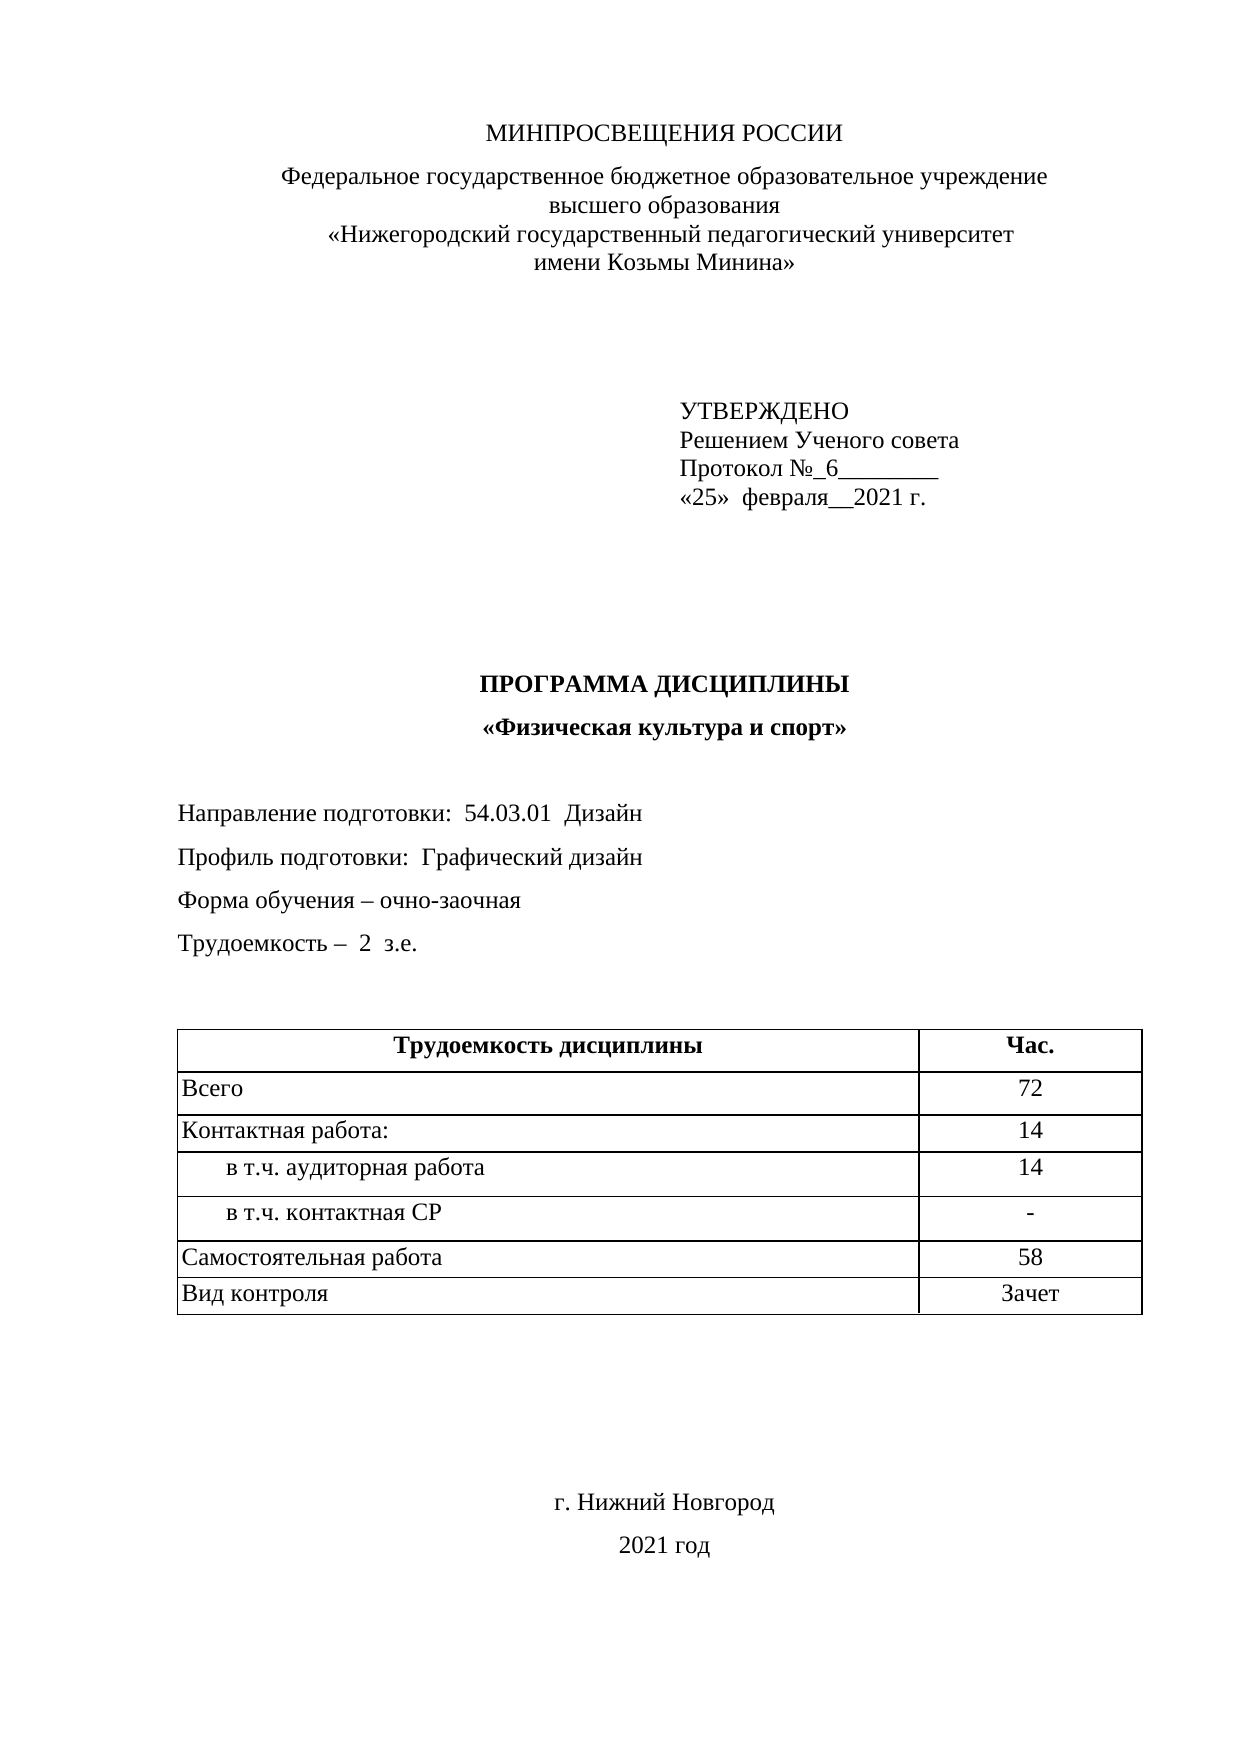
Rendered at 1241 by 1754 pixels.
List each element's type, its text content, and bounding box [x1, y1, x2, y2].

text Форма обучения – очно-заочная [177, 885, 1152, 913]
text Протокол №_6________ [679, 453, 1152, 482]
text Решением Ученого совета [679, 425, 1152, 453]
text МИНПРОСВЕЩЕНИЯ РОССИИ [177, 118, 1152, 147]
text «Нижегородский государственный педагогический университет [177, 219, 1152, 247]
table_cell Зачет [920, 1278, 1141, 1313]
table_cell 72 [920, 1073, 1141, 1114]
table_header Час. [920, 1030, 1141, 1071]
text «25» февраля__2021 г. [679, 482, 1152, 511]
text программа ДИСЦИПЛИНЫ [177, 669, 1152, 698]
text «Физическая культура и спорт» [177, 712, 1152, 741]
text Трудоемкость – 2 з.е. [177, 928, 1152, 957]
table_cell Самостоятельная работа [178, 1242, 918, 1277]
table_cell в т.ч. контактная СР [178, 1197, 918, 1240]
text УТВЕРЖДЕНО [679, 396, 1152, 425]
table_header Трудоемкость дисциплины [178, 1030, 918, 1071]
table_cell Вид контроля [178, 1278, 918, 1313]
table_cell Контактная работа: [178, 1116, 918, 1151]
table_cell в т.ч. аудиторная работа [178, 1153, 918, 1196]
table_cell - [920, 1197, 1141, 1240]
text Направление подготовки: 54.03.01 Дизайн [177, 798, 1152, 827]
text имени Козьмы Минина» [177, 247, 1152, 276]
text г. Нижний Новгород [177, 1487, 1152, 1516]
text Профиль подготовки: Графический дизайн [177, 842, 1152, 870]
text 2021 год [177, 1531, 1152, 1559]
table_cell 14 [920, 1153, 1141, 1196]
table_cell 14 [920, 1116, 1141, 1151]
text высшего образования [177, 190, 1152, 219]
table_cell 58 [920, 1242, 1141, 1277]
text Федеральное государственное бюджетное образовательное учреждение [177, 161, 1152, 190]
table_cell Всего [178, 1073, 918, 1114]
